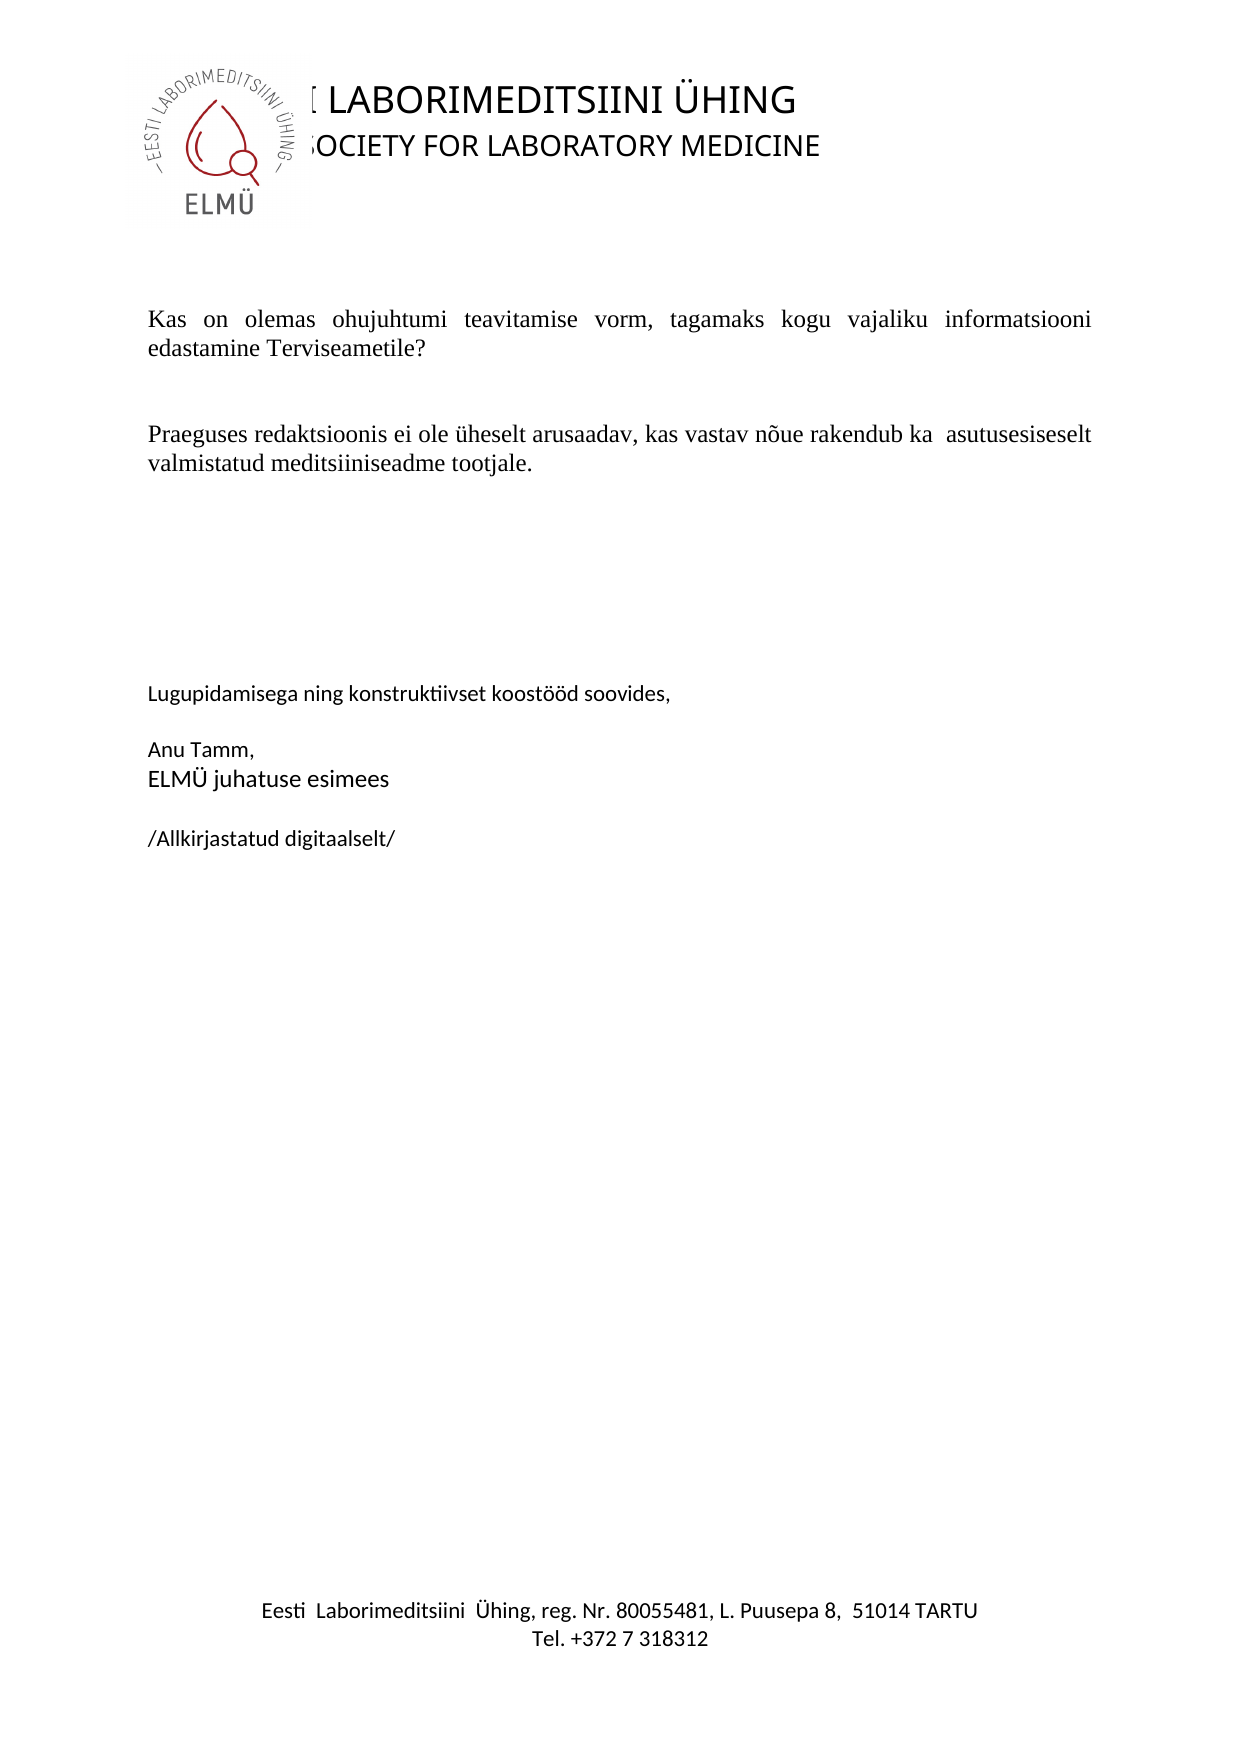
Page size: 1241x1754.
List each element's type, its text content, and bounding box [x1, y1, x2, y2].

subtitle Anu Tamm, [148, 735, 1093, 763]
text /Allkirjastatud digitaalselt/ [148, 824, 1093, 852]
text Praeguses redaktsioonis ei ole üheselt arusaadav, kas vastav nõue rakendub ka asutusesiseselt valmistatud meditsiiniseadme tootjale. [148, 419, 1093, 477]
picture [125, 53, 313, 229]
subtitle ELMÜ juhatuse esimees [148, 763, 1093, 793]
subtitle Lugupidamisega ning konstruktiivset koostööd soovides, [148, 679, 1093, 707]
